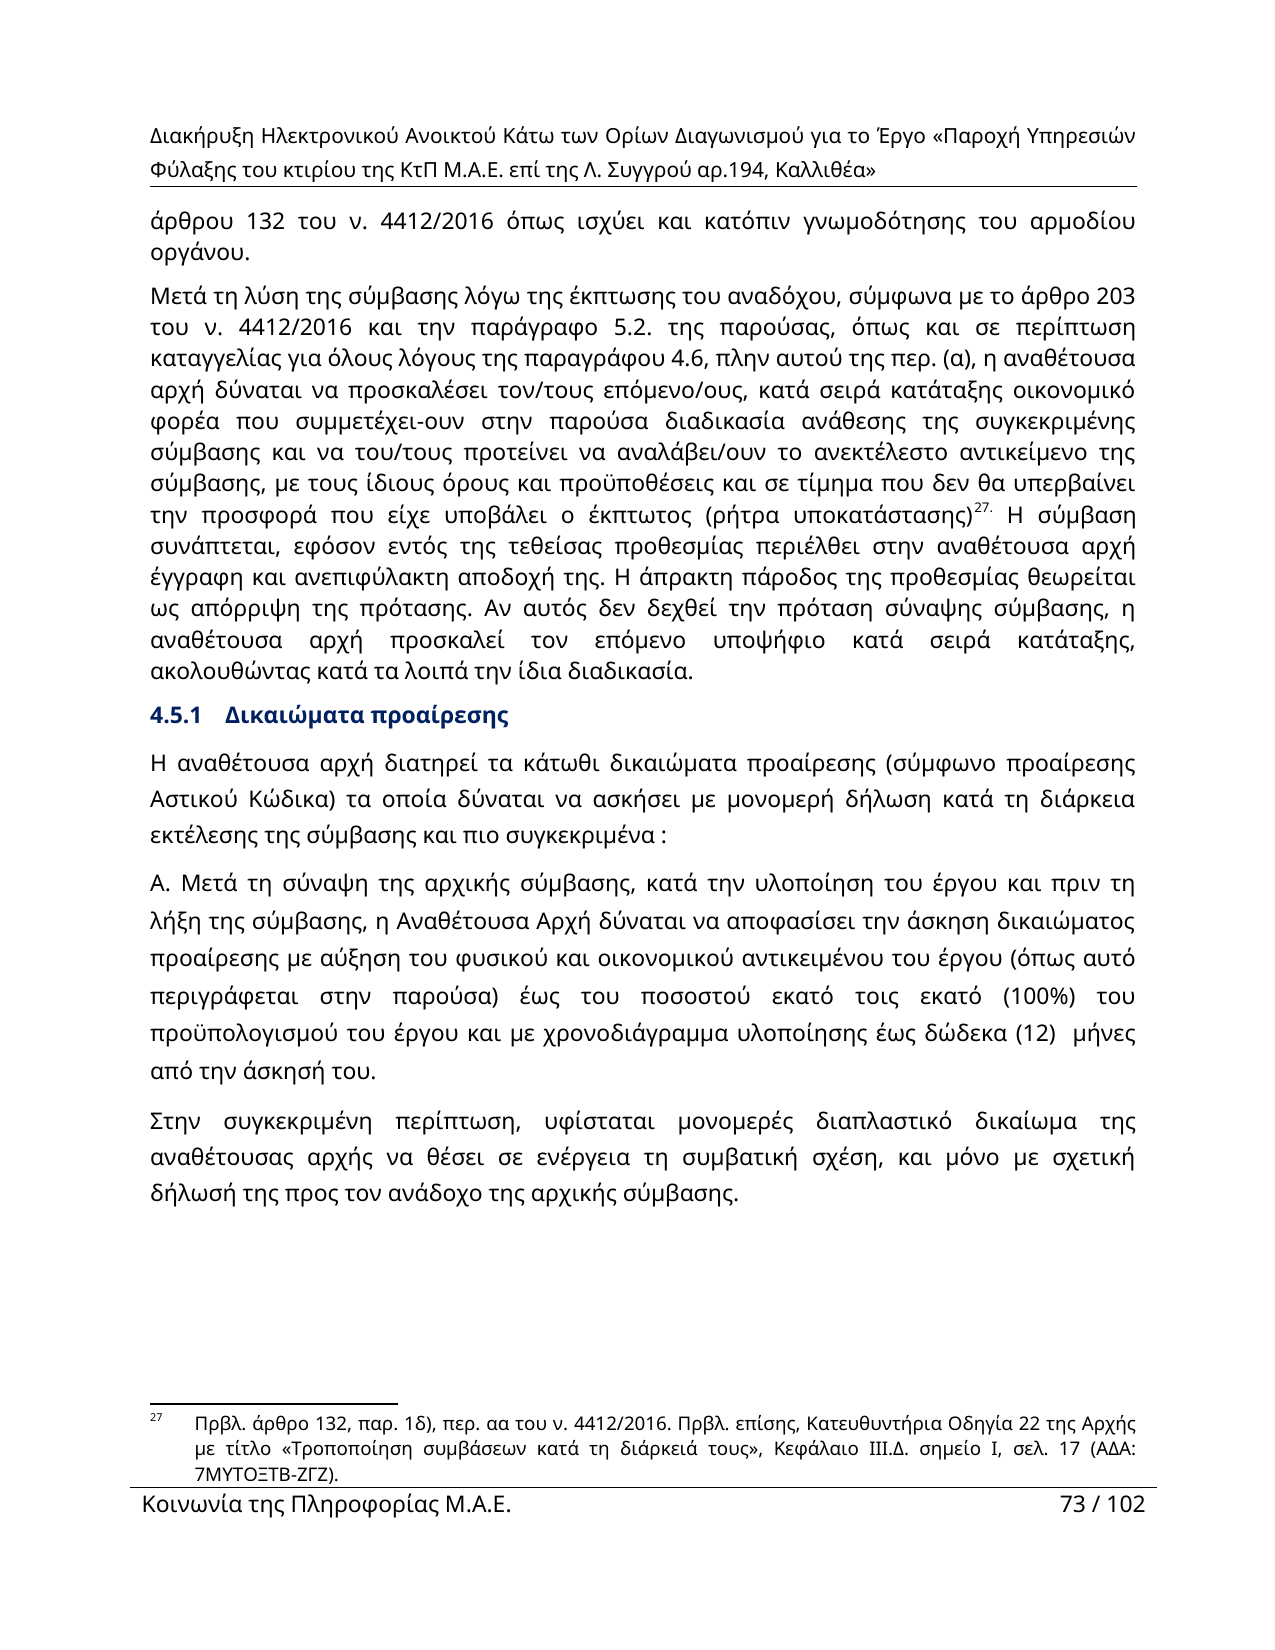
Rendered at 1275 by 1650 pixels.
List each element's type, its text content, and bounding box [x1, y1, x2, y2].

text Μετά τη λύση της σύμβασης λόγω της έκπτωσης του αναδόχου, σύμφωνα με το άρθρο 203 του ν. 4412/2016 και την παράγραφο 5.2. της παρούσας, όπως και σε περίπτωση καταγγελίας για όλους λόγους της παραγράφου 4.6, πλην αυτού της περ. (α), η αναθέτουσα αρχή δύναται να προσκαλέσει τον/τους επόμενο/ους, κατά σειρά κατάταξης οικονομικό φορέα που συμμετέχει-ουν στην παρούσα διαδικασία ανάθεσης της συγκεκριμένης σύμβασης και να του/τους προτείνει να αναλάβει/ουν το ανεκτέλεστο αντικείμενο της σύμβασης, με τους ίδιους όρους και προϋποθέσεις και σε τίμημα που δεν θα υπερβαίνει την προσφορά που είχε υποβάλει ο έκπτωτος (ρήτρα υποκατάστασης). Η σύμβαση συνάπτεται, εφόσον εντός της τεθείσας προθεσμίας περιέλθει στην αναθέτουσα αρχή έγγραφη και ανεπιφύλακτη αποδοχή της. Η άπρακτη πάροδος της προθεσμίας θεωρείται ως απόρριψη της πρότασης. Αν αυτός δεν δεχθεί την πρόταση σύναψης σύμβασης, η αναθέτουσα αρχή προσκαλεί τον επόμενο υποψήφιο κατά σειρά κατάταξης, ακολουθώντας κατά τα λοιπά την ίδια διαδικασία. [150, 280, 1137, 686]
text 4.5.1 Δικαιώματα προαίρεσης [150, 699, 1137, 730]
text Η αναθέτουσα αρχή διατηρεί τα κάτωθι δικαιώματα προαίρεσης (σύμφωνο προαίρεσης Αστικού Κώδικα) τα οποία δύναται να ασκήσει με μονομερή δήλωση κατά τη διάρκεια εκτέλεσης της σύμβασης και πιο συγκεκριμένα : [150, 747, 1137, 850]
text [150, 205, 1137, 267]
text Στην συγκεκριμένη περίπτωση, υφίσταται μονομερές διαπλαστικό δικαίωμα της αναθέτουσας αρχής να θέσει σε ενέργεια τη συμβατική σχέση, και μόνο με σχετική δήλωσή της προς τον ανάδοχο της αρχικής σύμβασης. [150, 1105, 1137, 1208]
text Α. Μετά τη σύναψη της αρχικής σύμβασης, κατά την υλοποίηση του έργου και πριν τη λήξη της σύμβασης, η Αναθέτουσα Αρχή δύναται να αποφασίσει την άσκηση δικαιώματος προαίρεσης με αύξηση του φυσικού και οικονομικού αντικειμένου του έργου (όπως αυτό περιγράφεται στην παρούσα) έως του ποσοστού εκατό τοις εκατό (100%) του προϋπολογισμού του έργου και με χρονοδιάγραμμα υλοποίησης έως δώδεκα (12) μήνες από την άσκησή του. [150, 867, 1137, 1086]
